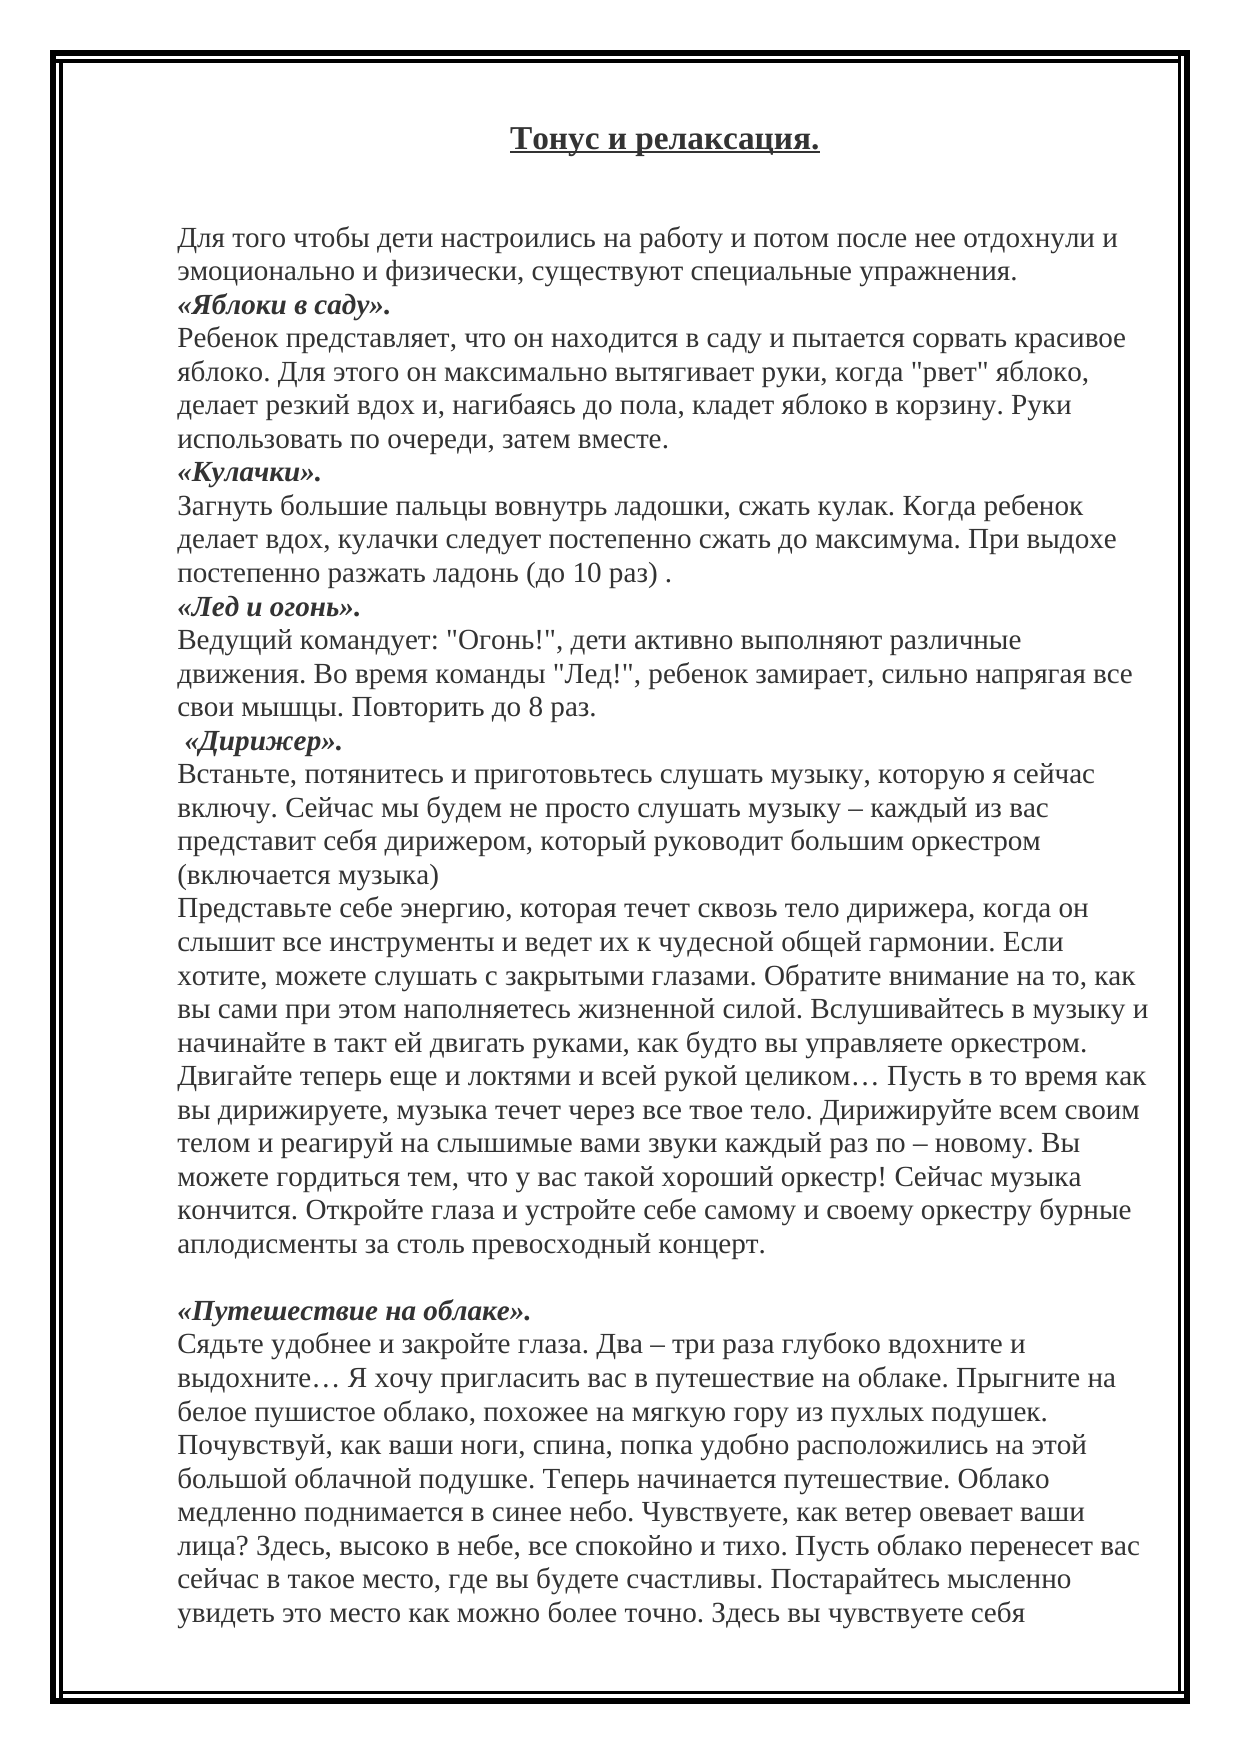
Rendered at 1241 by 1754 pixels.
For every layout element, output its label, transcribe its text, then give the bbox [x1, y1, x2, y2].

text Ребенок представляет, что он находится в саду и пытается сорвать красивое яблоко. Для этого он максимально вытягивает руки, когда "рвет" яблоко, делает резкий вдох и, нагибаясь до пола, кладет яблоко в корзину. Руки использовать по очереди, затем вместе. [177, 320, 1152, 454]
text Тонус и релаксация. [177, 118, 1152, 156]
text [177, 1327, 1152, 1628]
text Для того чтобы дети настроились на работу и потом после нее отдохнули и эмоционально и физически, существуют специальные упражнения. [177, 220, 1152, 287]
text Представьте себе энергию, которая течет сквозь тело дирижера, когда он слышит все инструменты и ведет их к чудесной общей гармонии. Если хотите, можете слушать с закрытыми глазами. Обратите внимание на то, как вы сами при этом наполняетесь жизненной силой. Вслушивайтесь в музыку и начинайте в такт ей двигать руками, как будто вы управляете оркестром. Двигайте теперь еще и локтями и всей рукой целиком… Пусть в то время как вы дирижируете, музыка течет через все твое тело. Дирижируйте всем своим телом и реагируй на слышимые вами звуки каждый раз по – новому. Вы можете гордиться тем, что у вас такой хороший оркестр! Сейчас музыка кончится. Откройте глаза и устройте себе самому и своему оркестру бурные аплодисменты за столь превосходный концерт. [177, 891, 1152, 1259]
text «Кулачки». [177, 454, 1152, 488]
text «Яблоки в саду». [177, 287, 1152, 320]
text «Лед и огонь». [177, 589, 1152, 622]
text «Путешествие на облаке». [177, 1293, 1152, 1327]
text Ведущий командует: "Огонь!", дети активно выполняют различные движения. Во время команды "Лед!", ребенок замирает, сильно напрягая все свои мышцы. Повторить до 8 раз. [177, 622, 1152, 723]
text Загнуть большие пальцы вовнутрь ладошки, сжать кулак. Когда ребенок делает вдох, кулачки следует постепенно сжать до максимума. При выдохе постепенно разжать ладонь (до 10 раз) . [177, 488, 1152, 589]
text «Дирижер». [177, 723, 1152, 756]
text Встаньте, потянитесь и приготовьтесь слушать музыку, которую я сейчас включу. Сейчас мы будем не просто слушать музыку – каждый из вас представит себя дирижером, который руководит большим оркестром (включается музыка) [177, 756, 1152, 891]
